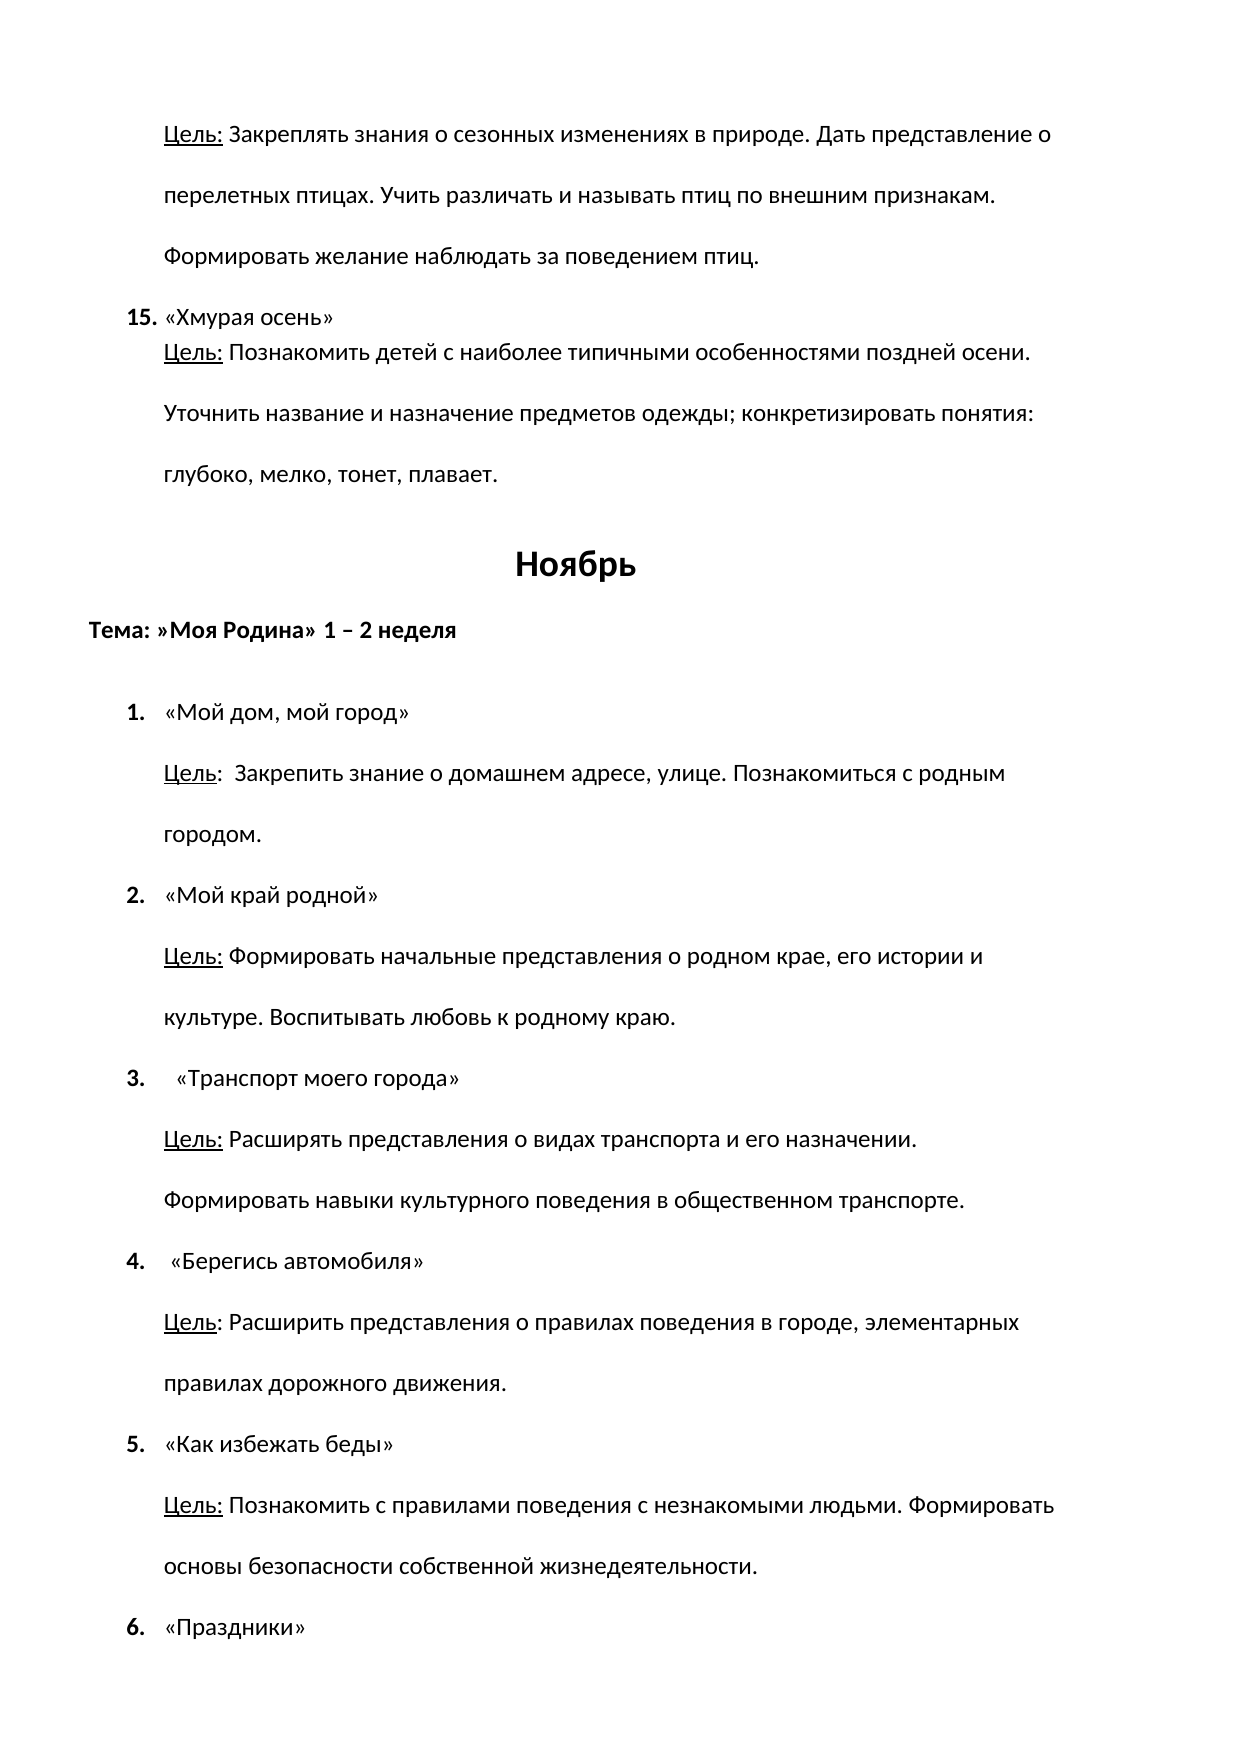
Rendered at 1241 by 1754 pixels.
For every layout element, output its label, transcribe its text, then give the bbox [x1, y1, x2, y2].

list Цель: Познакомить с правилами поведения с незнакомыми людьми. Формировать основы безопасности собственной жизнедеятельности. [163, 1489, 1063, 1581]
list «Берегись автомобиля» [126, 1245, 1063, 1276]
list «Мой дом, мой город» [126, 696, 1063, 726]
list «Транспорт моего города» [126, 1062, 1063, 1092]
list Цель: Познакомить детей с наиболее типичными особенностями поздней осени. Уточнить название и назначение предметов одежды; конкретизировать понятия: глубоко, мелко, тонет, плавает. [163, 336, 1063, 489]
list Цель: Формировать начальные представления о родном крае, его истории и культуре. Воспитывать любовь к родному краю. [163, 940, 1063, 1031]
list «Праздники» [126, 1611, 1063, 1642]
list Цель: Закрепить знание о домашнем адресе, улице. Познакомиться с родным городом. [163, 757, 1063, 848]
list «Как избежать беды» [126, 1428, 1063, 1459]
text Ноябрь [88, 540, 1063, 586]
list «Хмурая осень» [126, 301, 1063, 332]
list Цель: Расширять представления о видах транспорта и его назначении. Формировать навыки культурного поведения в общественном транспорте. [163, 1123, 1063, 1214]
list Цель: Закреплять знания о сезонных изменениях в природе. Дать представление о перелетных птицах. Учить различать и называть птиц по внешним признакам. Формировать желание наблюдать за поведением птиц. [163, 118, 1063, 271]
list «Мой край родной» [126, 879, 1063, 909]
list Цель: Расширить представления о правилах поведения в городе, элементарных правилах дорожного движения. [163, 1306, 1063, 1398]
text Тема: »Моя Родина» 1 – 2 неделя [88, 614, 1063, 644]
